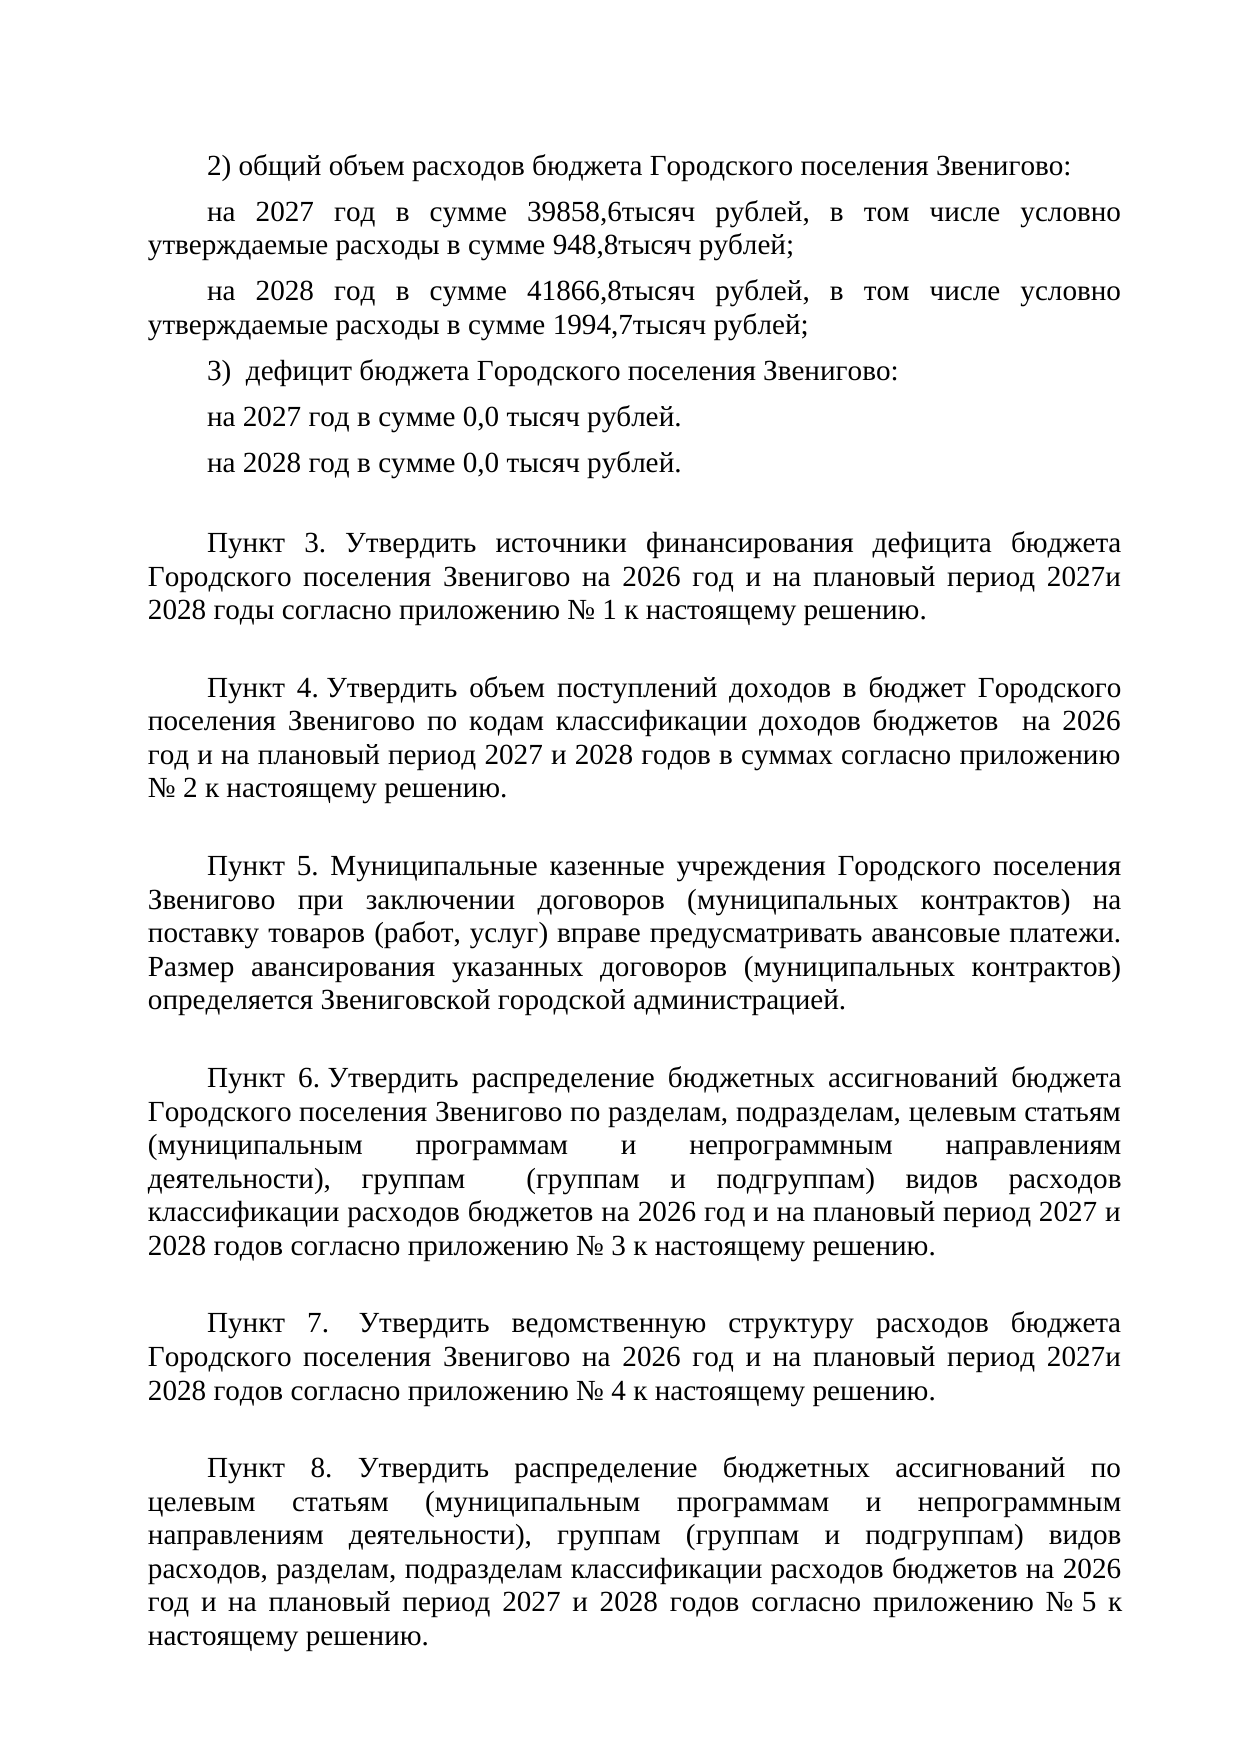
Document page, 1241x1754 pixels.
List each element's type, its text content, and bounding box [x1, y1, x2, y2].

text на 2027 год в сумме 0,0 тысяч рублей. [148, 399, 1122, 432]
text 2) общий объем расходов бюджета Городского поселения Звенигово: [148, 148, 1122, 181]
text на 2028 год в сумме 0,0 тысяч рублей. [148, 445, 1122, 478]
text на 2027 год в сумме 39858,6тысяч рублей, в том числе условно утверждаемые расходы в сумме 948,8тысяч рублей; [148, 194, 1122, 261]
text Пункт 7. Утвердить ведомственную структуру расходов бюджета Городского поселения Звенигово на 2026 год и на плановый период 2027и 2028 годов согласно приложению № 4 к настоящему решению. [148, 1306, 1122, 1406]
text на 2028 год в сумме 41866,8тысяч рублей, в том числе условно утверждаемые расходы в сумме 1994,7тысяч рублей; [148, 273, 1122, 340]
text Пункт 8. Утвердить распределение бюджетных ассигнований по целевым статьям (муниципальным программам и непрограммным направлениям деятельности), группам (группам и подгруппам) видов расходов, разделам, подразделам классификации расходов бюджетов на 2026 год и на плановый период 2027 и 2028 годов согласно приложению № 5 к настоящему решению. [148, 1450, 1122, 1652]
text Пункт 3. Утвердить источники финансирования дефицита бюджета Городского поселения Звенигово на 2026 год и на плановый период 2027и 2028 годы согласно приложению № 1 к настоящему решению. [148, 525, 1122, 626]
text Пункт 5. Муниципальные казенные учреждения Городского поселения Звенигово при заключении договоров (муниципальных контрактов) на поставку товаров (работ, услуг) вправе предусматривать авансовые платежи. Размер авансирования указанных договоров (муниципальных контрактов) определяется Звениговской городской администрацией. [148, 848, 1122, 1016]
text Пункт 6. Утвердить распределение бюджетных ассигнований бюджета Городского поселения Звенигово по разделам, подразделам, целевым статьям (муниципальным программам и непрограммным направлениям деятельности), группам (группам и подгруппам) видов расходов классификации расходов бюджетов на 2026 год и на плановый период 2027 и 2028 годов согласно приложению № 3 к настоящему решению. [148, 1060, 1122, 1261]
text 3) дефицит бюджета Городского поселения Звенигово: [148, 353, 1122, 386]
text Пункт 4. Утвердить объем поступлений доходов в бюджет Городского поселения Звенигово по кодам классификации доходов бюджетов на 2026 год и на плановый период 2027 и 2028 годов в суммах согласно приложению № 2 к настоящему решению. [148, 670, 1122, 804]
